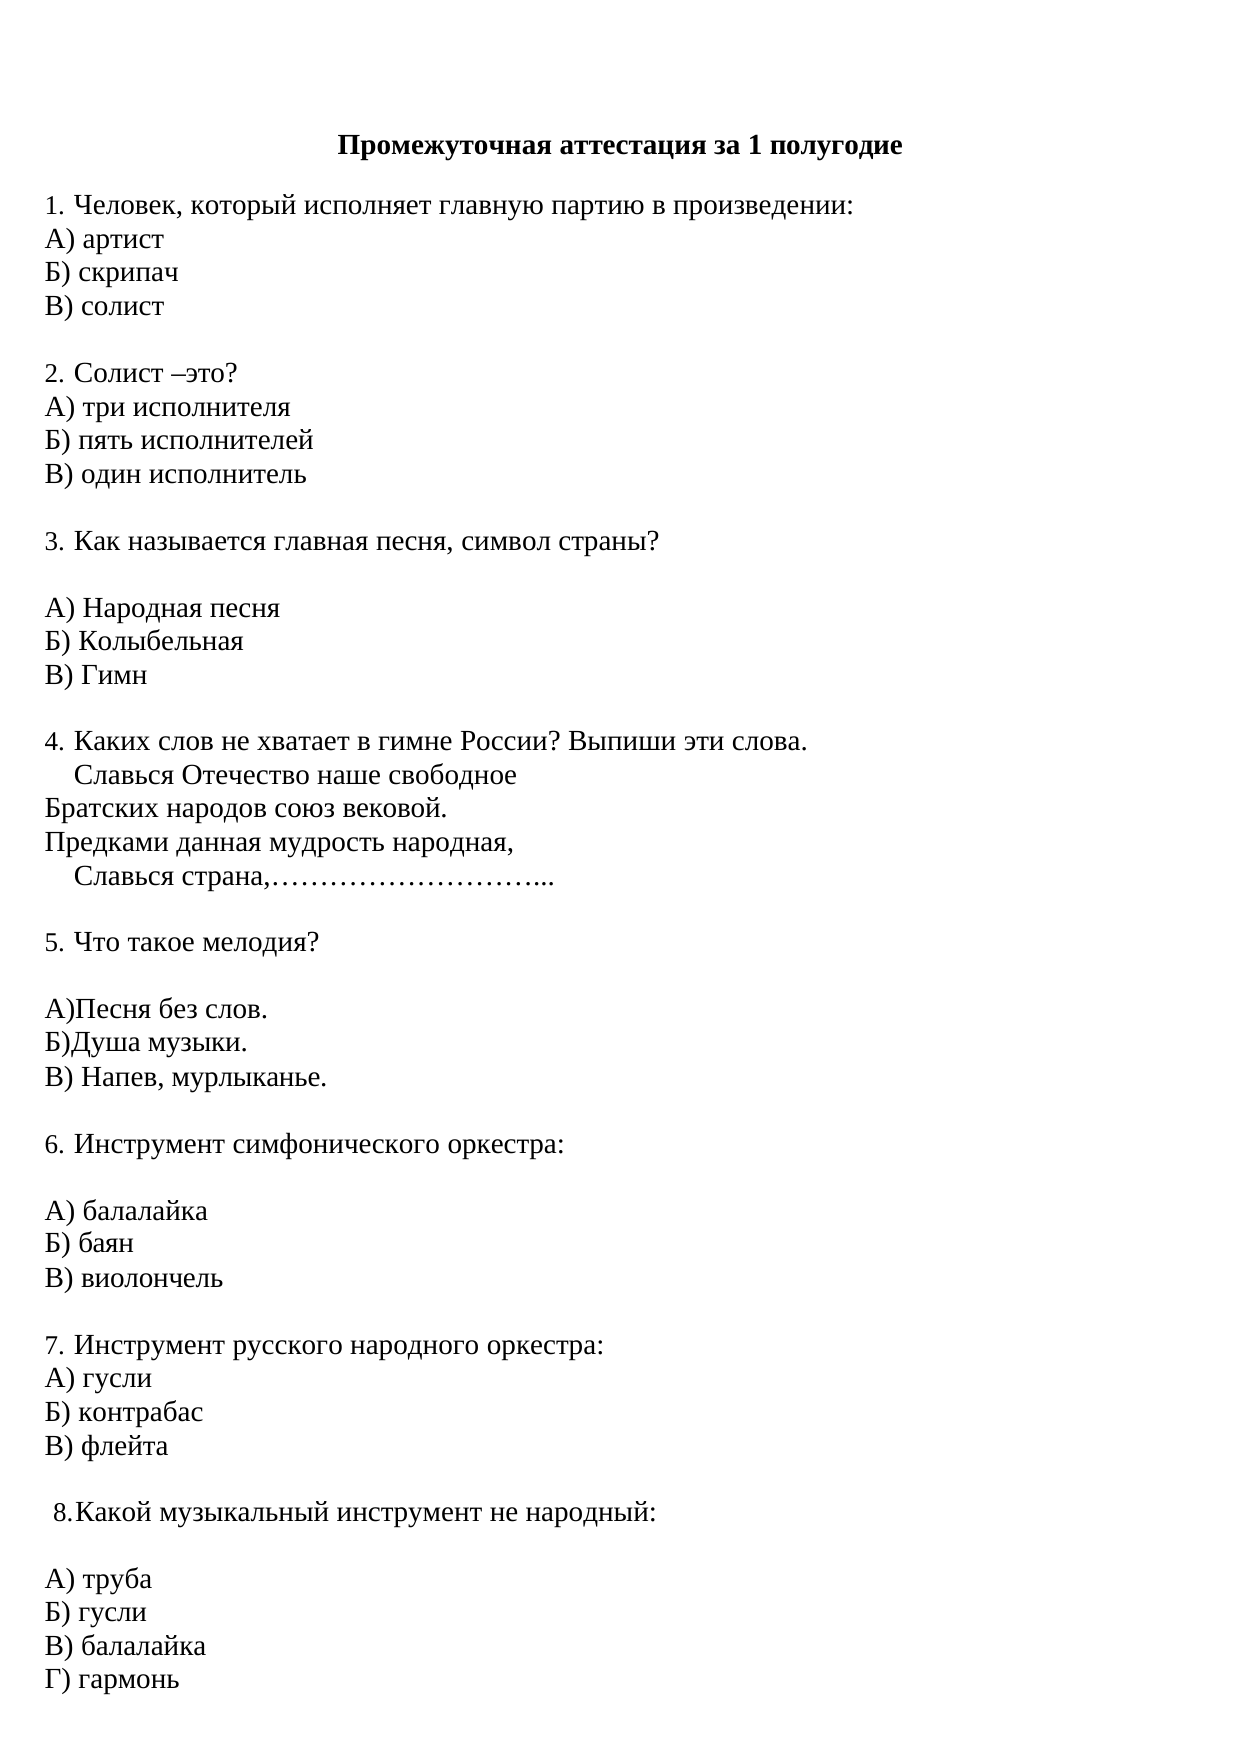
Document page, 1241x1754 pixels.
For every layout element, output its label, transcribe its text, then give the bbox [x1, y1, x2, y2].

text Б) Колыбельная [44, 623, 280, 657]
text Б) пять исполнителей [44, 422, 346, 456]
text Б) баян [44, 1226, 1166, 1260]
text А)Песня без слов. [44, 992, 343, 1025]
text А) балалайка [44, 1193, 588, 1226]
list Человек, который исполняет главную партию в произведении: [44, 187, 877, 221]
text В) виолончель [44, 1260, 1166, 1293]
text В) Гимн [44, 657, 280, 690]
text Б) скрипач [44, 254, 232, 288]
text В) солист [44, 288, 232, 322]
list Инструмент русского народного оркестра: [44, 1327, 628, 1361]
text Б) контрабас [44, 1394, 258, 1428]
list Каких слов не хватает в гимне России? Выпиши эти слова. Славься Отечество наше свободное [44, 723, 831, 790]
list Инструмент симфонического оркестра: [44, 1126, 588, 1159]
list Какой музыкальный инструмент не народный: [53, 1494, 681, 1528]
text Братских народов союз вековой. [44, 790, 1166, 824]
text В) один исполнитель [44, 456, 346, 489]
list Солист –это? [44, 355, 1166, 389]
text Б)Душа музыки. [44, 1025, 1166, 1058]
text Предками данная мудрость народная, Славься страна,………………………... [44, 824, 602, 891]
list Как называется главная песня, символ страны? [44, 523, 683, 556]
text Г) гармонь [44, 1661, 258, 1695]
text Б) гусли [44, 1595, 1166, 1628]
text А) труба [44, 1561, 681, 1595]
text А) Народная песня [44, 590, 683, 623]
text А) три исполнителя [44, 389, 346, 422]
text А) гусли [44, 1361, 628, 1394]
text В) балалайка [44, 1628, 258, 1661]
text В) флейта [44, 1428, 258, 1461]
text В) Напев, мурлыканье. [44, 1059, 1166, 1092]
text Промежуточная аттестация за 1 полугодие [237, 127, 1003, 161]
text А) артист [44, 221, 877, 254]
list Что такое мелодия? [44, 924, 343, 958]
